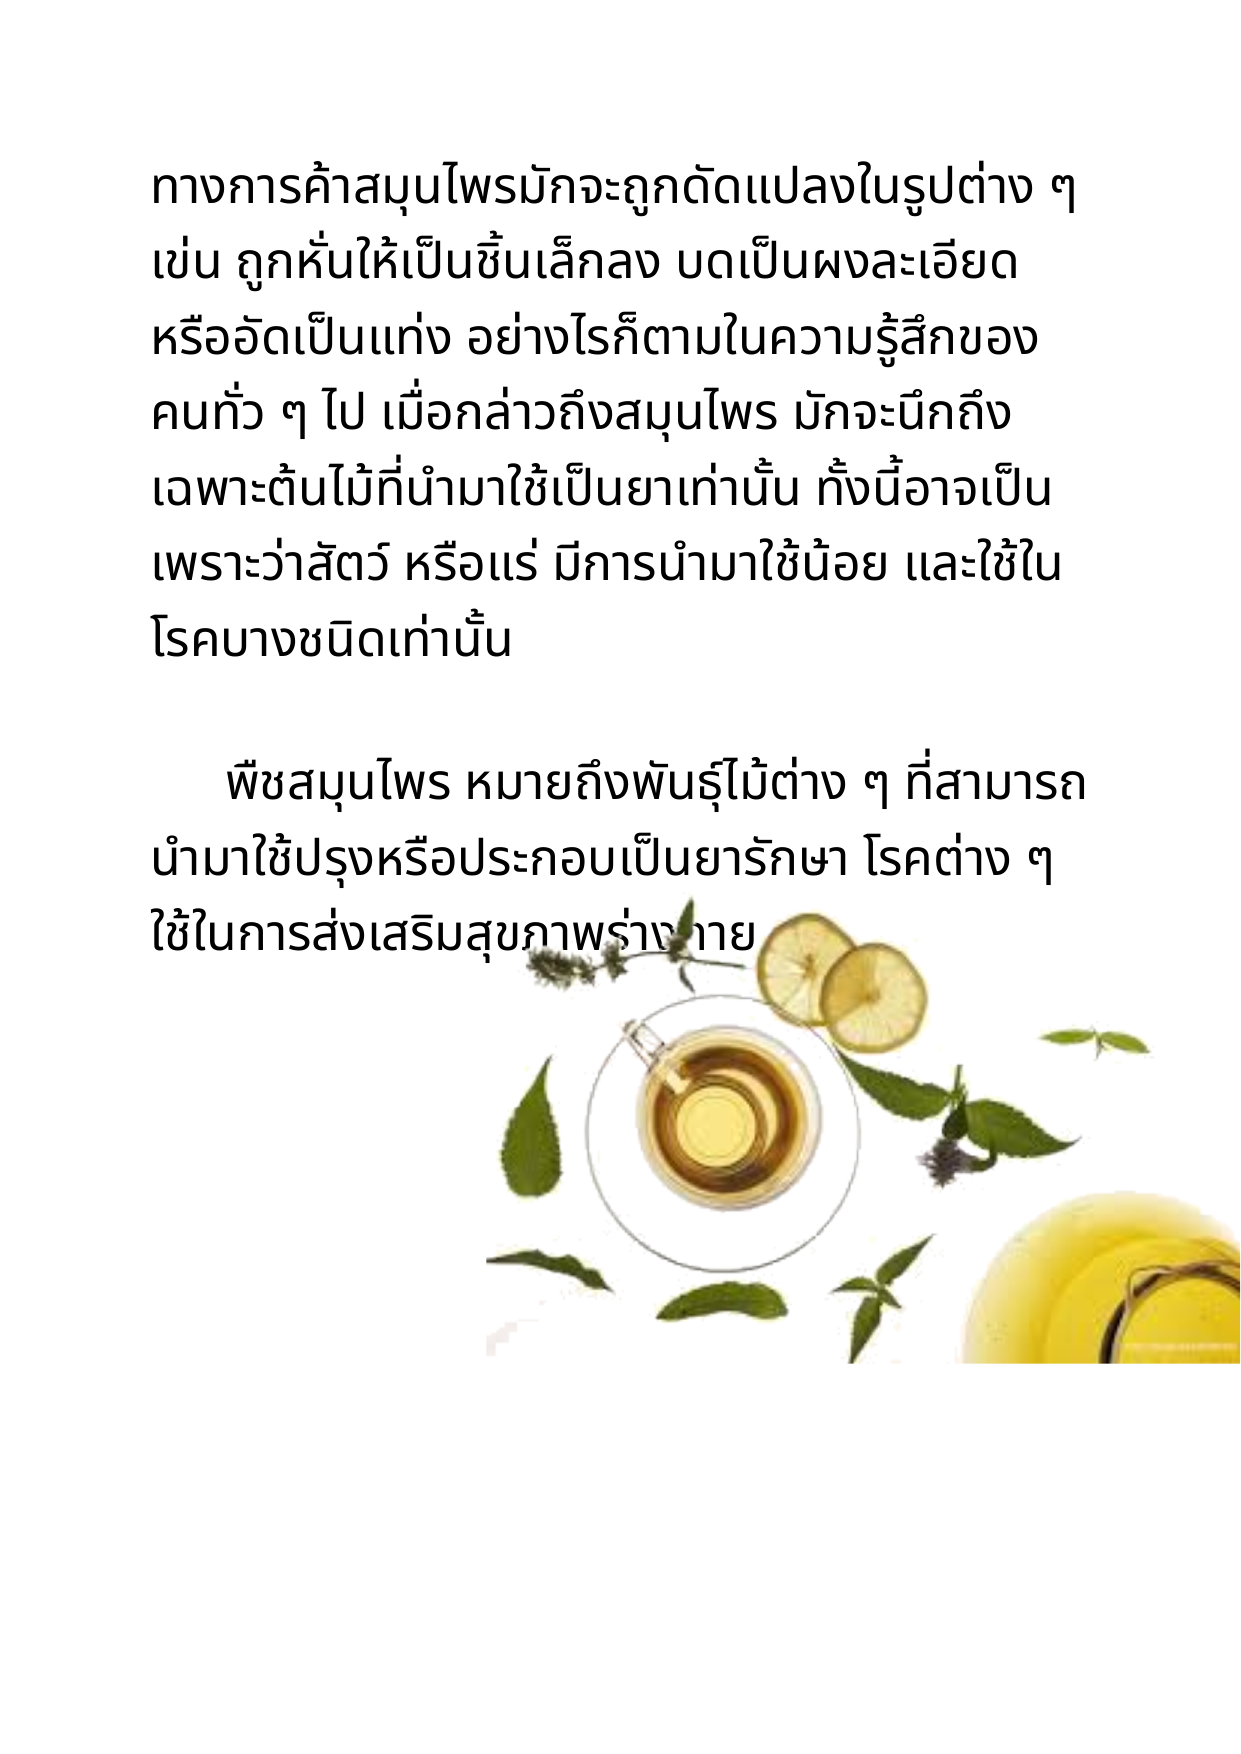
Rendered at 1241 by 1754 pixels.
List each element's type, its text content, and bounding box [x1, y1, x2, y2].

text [150, 150, 1090, 679]
text พืชสมุนไพร หมายถึงพันธุ์ไม้ต่าง ๆ ที่สามารถนำมาใช้ปรุงหรือประกอบเป็นยารักษา โรคต่าง ๆ ใช้ในการส่งเสริมสุขภาพร่างกาย [150, 747, 1090, 973]
picture [487, 891, 1241, 1363]
